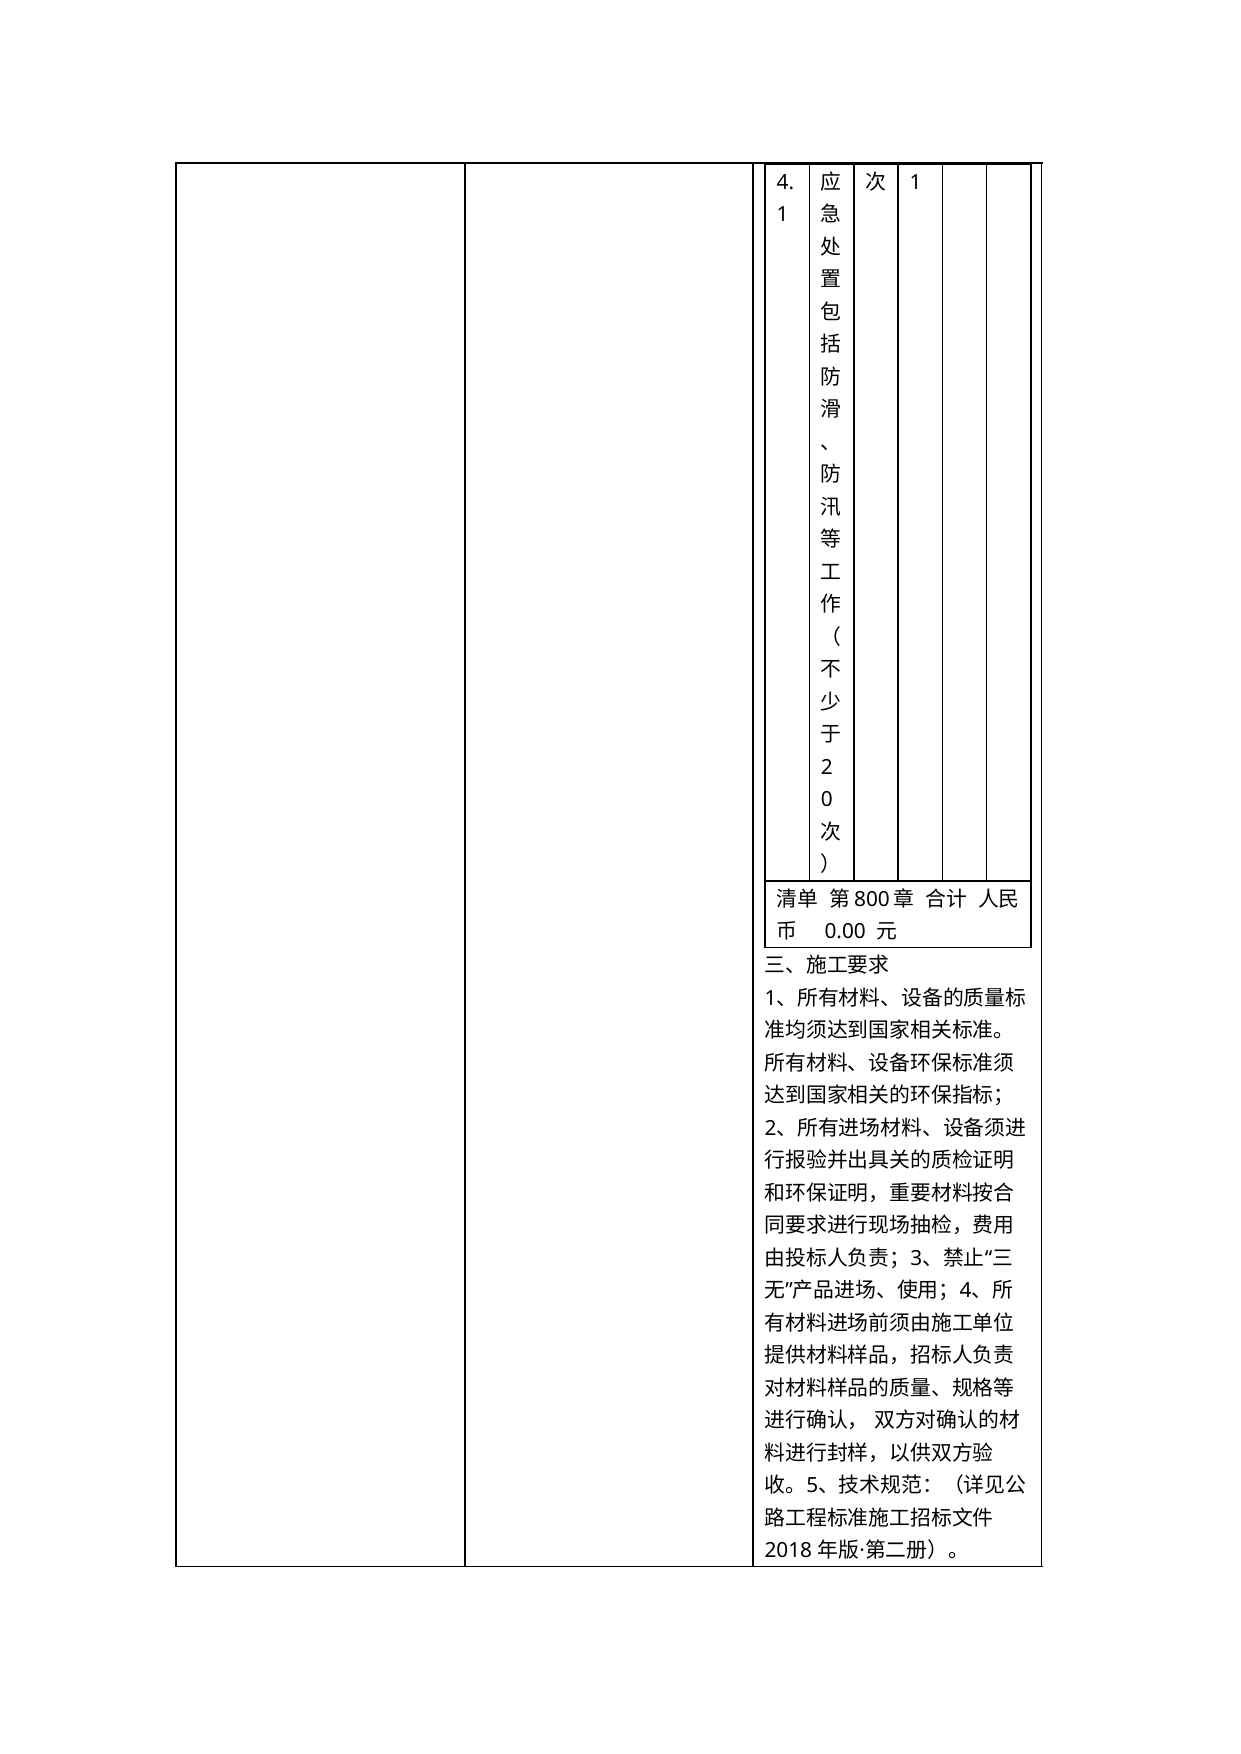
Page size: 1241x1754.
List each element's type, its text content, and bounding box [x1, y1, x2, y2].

table_cell 1 [177, 164, 464, 1566]
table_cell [754, 164, 1041, 1566]
table_cell [466, 164, 752, 1566]
